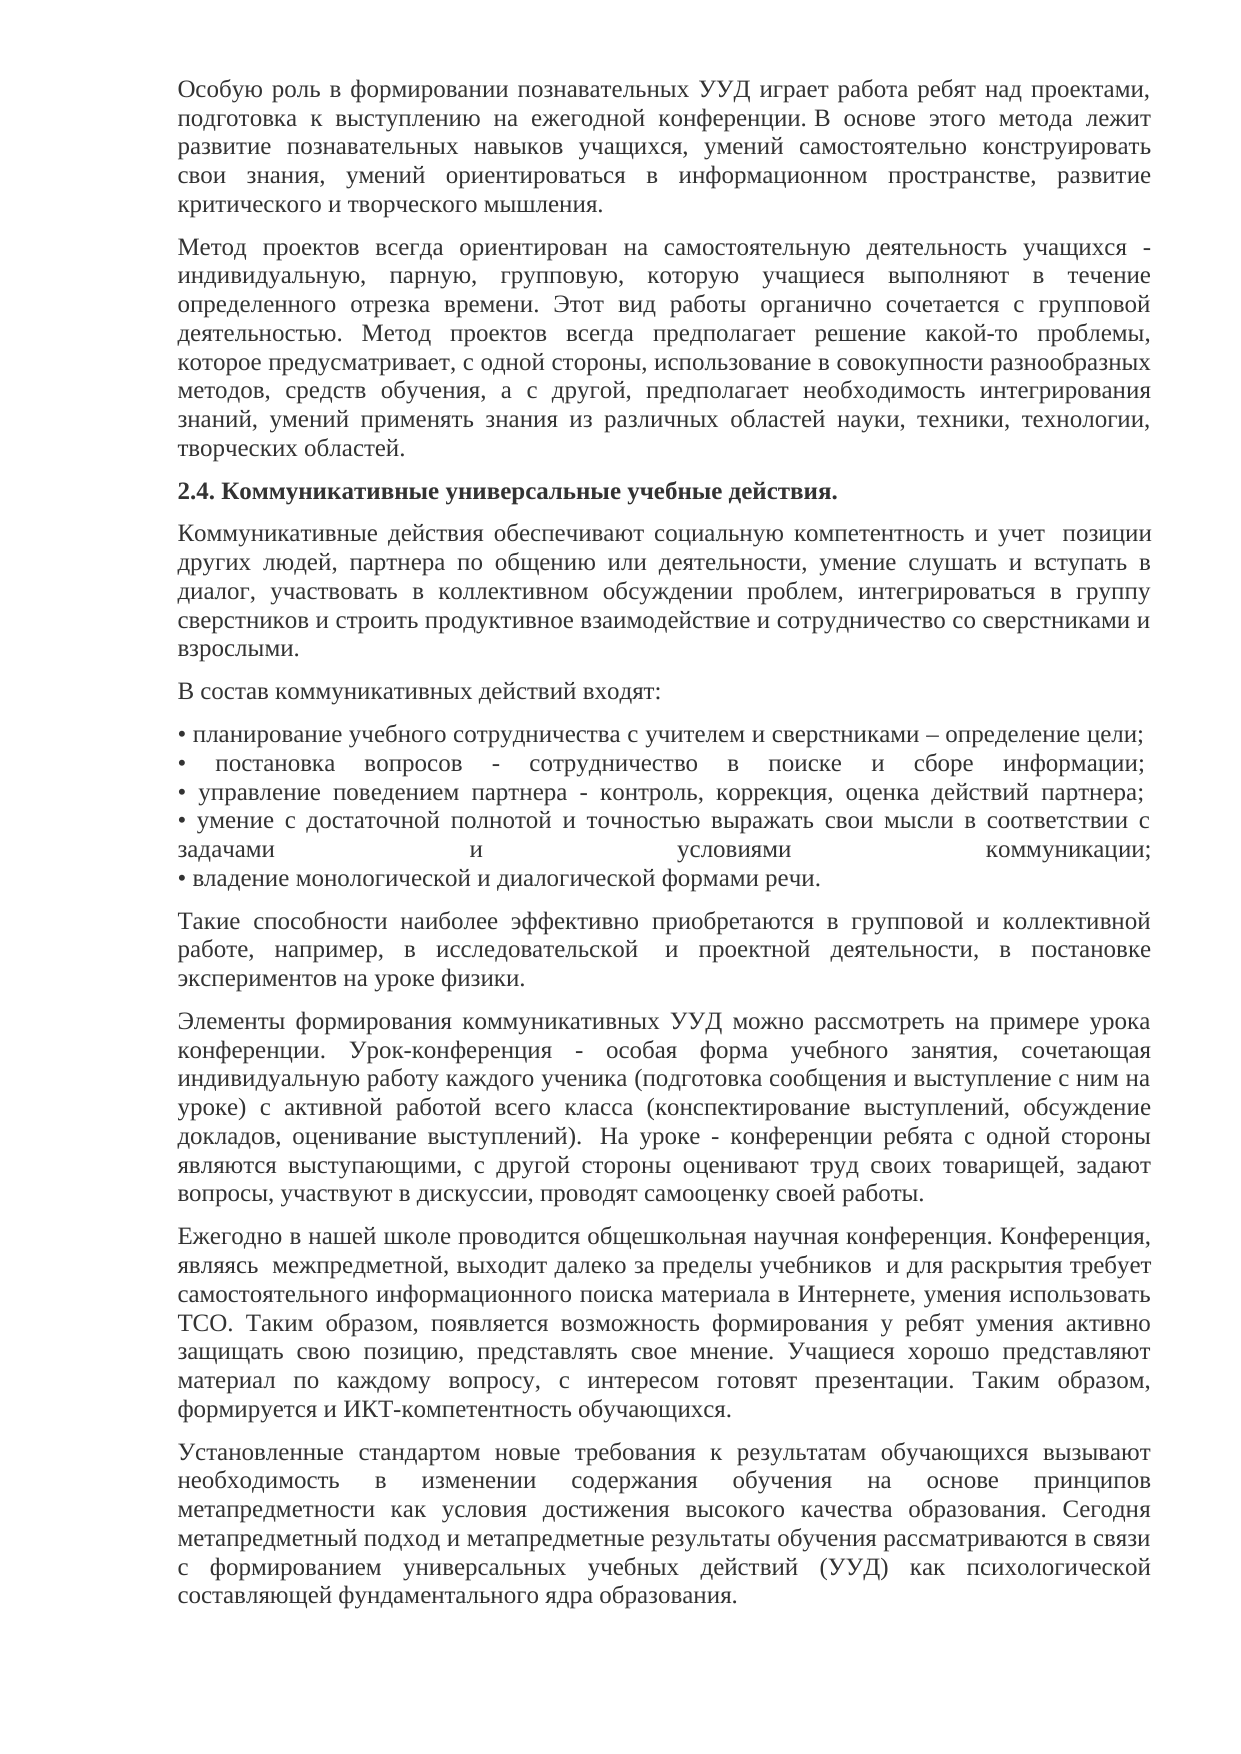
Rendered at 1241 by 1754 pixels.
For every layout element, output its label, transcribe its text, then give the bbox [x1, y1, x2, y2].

text Установленные стандартом новые требования к результатам обучающихся вызывают необходимость в изменении содержания обучения на основе принципов метапредметности как условия достижения высокого качества образования. Сегодня метапредметный подход и метапредметные результаты обучения рассматриваются в связи с формированием универсальных учебных действий (УУД) как психологической составляющей фундаментального ядра образования. [177, 1437, 1152, 1609]
text В состав коммуникативных действий входят: [177, 676, 1152, 705]
text Такие способности наиболее эффективно приобретаются в групповой и коллективной работе, например, в исследовательской и проектной деятельности, в постановке экспериментов на уроке физики. [177, 906, 1152, 992]
text 2.4. Коммуникативные универсальные учебные действия. [177, 476, 1152, 504]
text Коммуникативные действия обеспечивают социальную компетентность и учет позиции других людей, партнера по общению или деятельности, умение слушать и вступать в диалог, участвовать в коллективном обсуждении проблем, интегрироваться в группу сверстников и строить продуктивное взаимодействие и сотрудничество со сверстниками и взрослыми. [177, 518, 1152, 662]
text Метод проектов всегда ориентирован на самостоятельную деятельность учащихся - индивидуальную, парную, групповую, которую учащиеся выполняют в течение определенного отрезка времени. Этот вид работы органично сочетается с групповой деятельностью. Метод проектов всегда предполагает решение какой-то проблемы, которое предусматривает, с одной стороны, использование в совокупности разнообразных методов, средств обучения, а с другой, предполагает необходимость интегрирования знаний, умений применять знания из различных областей науки, техники, технологии, творческих областей. [177, 232, 1152, 462]
text Элементы формирования коммуникативных УУД можно рассмотреть на примере урока конференции. Урок-конференция - особая форма учебного занятия, сочетающая индивидуальную работу каждого ученика (подготовка сообщения и выступление с ним на уроке) с активной работой всего класса (конспектирование выступлений, обсуждение докладов, оценивание выступлений). На уроке - конференции ребята с одной стороны являются выступающими, с другой стороны оценивают труд своих товарищей, задают вопросы, участвуют в дискуссии, проводят самооценку своей работы. [177, 1006, 1152, 1207]
text Особую роль в формировании познавательных УУД играет работа ребят над проектами, подготовка к выступлению на ежегодной конференции. В основе этого метода лежит развитие познавательных навыков учащихся, умений самостоятельно конструировать свои знания, умений ориентироваться в информационном пространстве, развитие критического и творческого мышления. [177, 74, 1152, 218]
text Ежегодно в нашей школе проводится общешкольная научная конференция. Конференция, являясь межпредметной, выходит далеко за пределы учебников и для раскрытия требует самостоятельного информационного поиска материала в Интернете, умения использовать ТСО. Таким образом, появляется возможность формирования у ребят умения активно защищать свою позицию, представлять свое мнение. Учащиеся хорошо представляют материал по каждому вопросу, с интересом готовят презентации. Таким образом, формируется и ИКТ-компетентность обучающихся. [177, 1221, 1152, 1423]
text • планирование учебного сотрудничества с учителем и сверстниками – определение цели; • постановка вопросов - сотрудничество в поиске и сборе информации; • управление поведением партнера - контроль, коррекция, оценка действий партнера; • умение с достаточной полнотой и точностью выражать свои мысли в соответствии с задачами и условиями коммуникации; • владение монологической и диалогической формами речи. [177, 719, 1152, 892]
